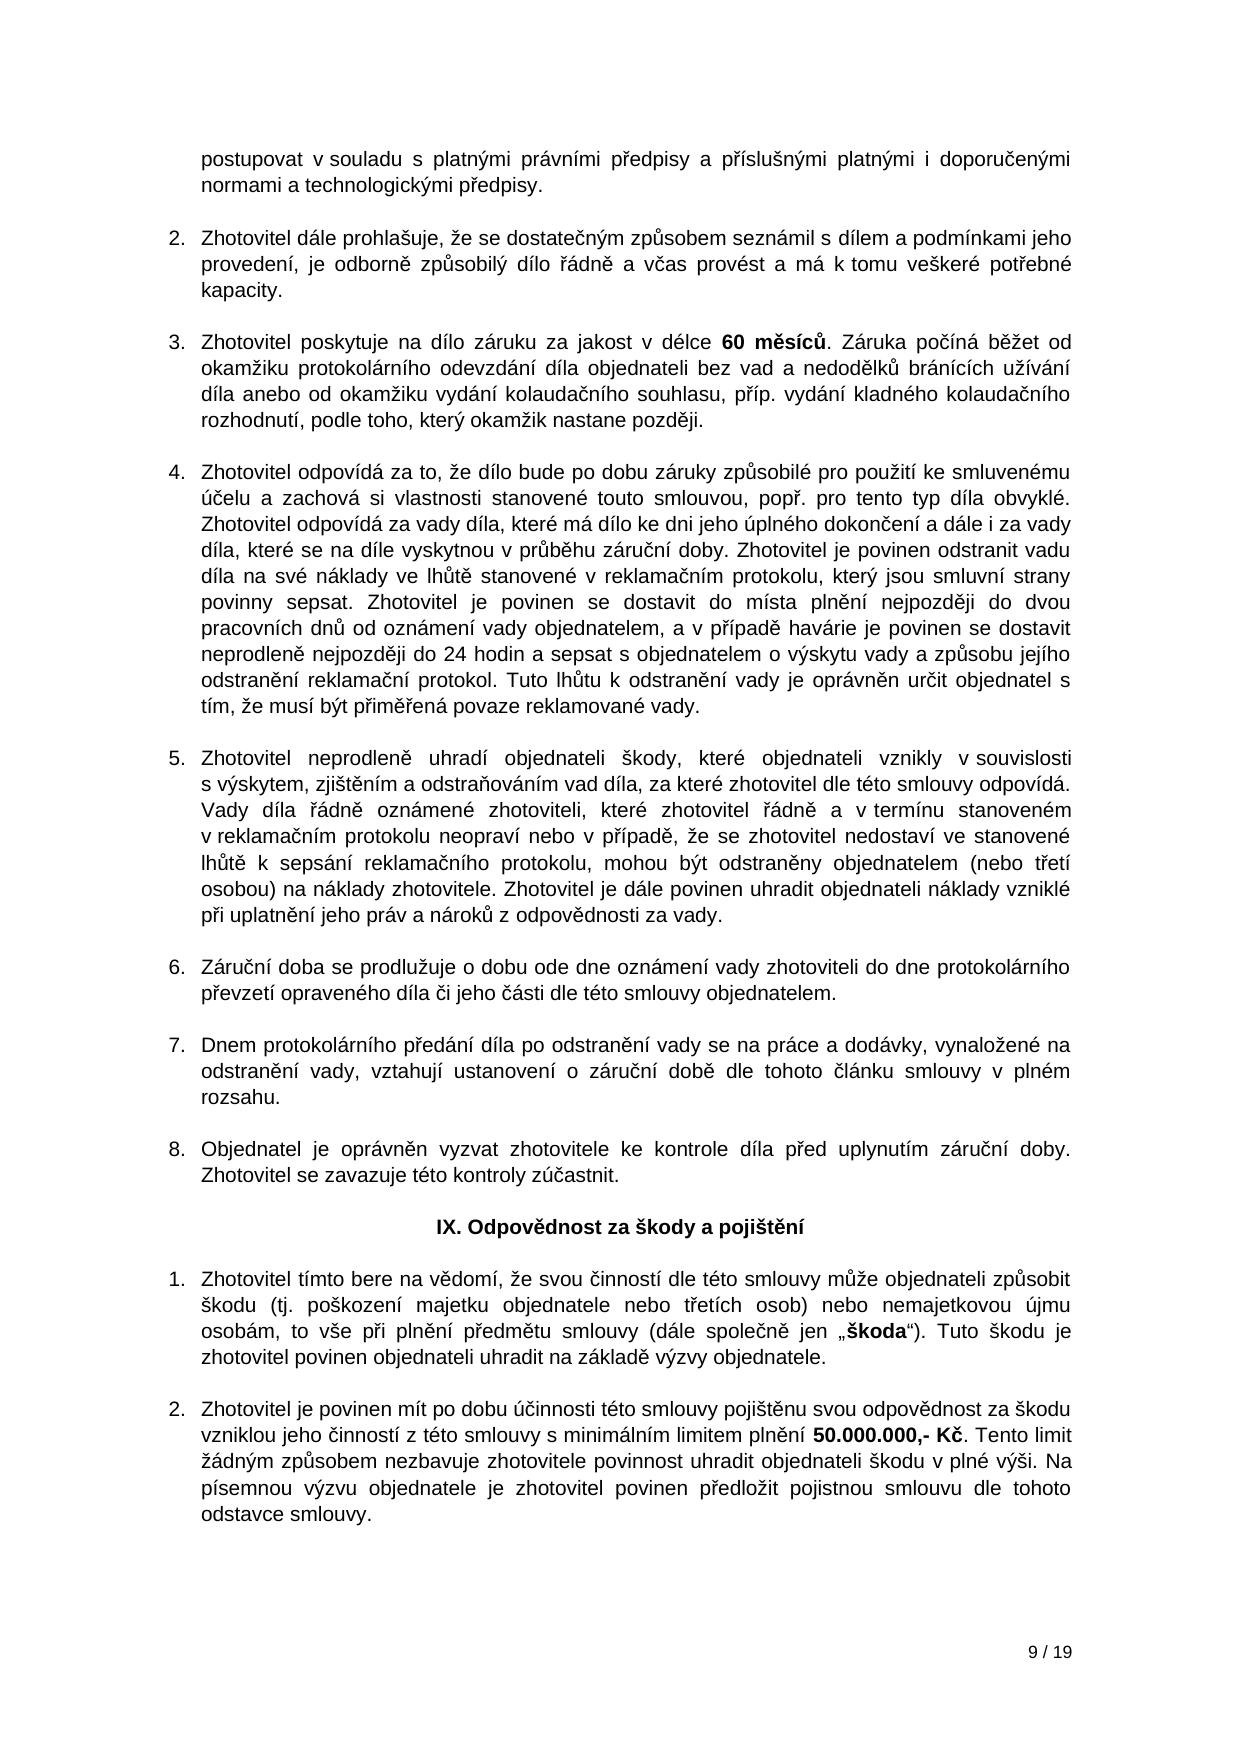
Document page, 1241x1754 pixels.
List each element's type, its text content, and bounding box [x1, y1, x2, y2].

list Zhotovitel odpovídá za to, že dílo bude po dobu záruky způsobilé pro použití ke smluvenému účelu a zachová si vlastnosti stanovené touto smlouvou, popř. pro tento typ díla obvyklé. Zhotovitel odpovídá za vady díla, které má dílo ke dni jeho úplného dokončení a dále i za vady díla, které se na díle vyskytnou v průběhu záruční doby. Zhotovitel je povinen odstranit vadu díla na své náklady ve lhůtě stanovené v reklamačním protokolu, který jsou smluvní strany povinny sepsat. Zhotovitel je povinen se dostavit do místa plnění nejpozději do dvou pracovních dnů od oznámení vady objednatelem, a v případě havárie je povinen se dostavit neprodleně nejpozději do 24 hodin a sepsat s objednatelem o výskytu vady a způsobu jejího odstranění reklamační protokol. Tuto lhůtu k odstranění vady je oprávněn určit objednatel s tím, že musí být přiměřená povaze reklamované vady. [168, 458, 1072, 719]
list Zhotovitel poskytuje na dílo záruku za jakost v délce 60 měsíců. Záruka počíná běžet od okamžiku protokolárního odevzdání díla objednateli bez vad a nedodělků bránících užívání díla anebo od okamžiku vydání kolaudačního souhlasu, příp. vydání kladného kolaudačního rozhodnutí, podle toho, který okamžik nastane později. [168, 328, 1072, 432]
list Záruční doba se prodlužuje o dobu ode dne oznámení vady zhotoviteli do dne protokolárního převzetí opraveného díla či jeho části dle této smlouvy objednatelem. [168, 953, 1072, 1005]
list Objednatel je oprávněn vyzvat zhotovitele ke kontrole díla před uplynutím záruční doby. Zhotovitel se zavazuje této kontroly zúčastnit. [168, 1136, 1072, 1188]
list Zhotovitel tímto bere na vědomí, že svou činností dle této smlouvy může objednateli způsobit škodu (tj. poškození majetku objednatele nebo třetích osob) nebo nemajetkovou újmu osobám, to vše při plnění předmětu smlouvy (dále společně jen „škoda“). Tuto škodu je zhotovitel povinen objednateli uhradit na základě výzvy objednatele. [168, 1266, 1072, 1370]
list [168, 146, 1072, 198]
list Zhotovitel neprodleně uhradí objednateli škody, které objednateli vznikly v souvislosti s výskytem, zjištěním a odstraňováním vad díla, za které zhotovitel dle této smlouvy odpovídá. Vady díla řádně oznámené zhotoviteli, které zhotovitel řádně a v termínu stanoveném v reklamačním protokolu neopraví nebo v případě, že se zhotovitel nedostaví ve stanovené lhůtě k sepsání reklamačního protokolu, mohou být odstraněny objednatelem (nebo třetí osobou) na náklady zhotovitele. Zhotovitel je dále povinen uhradit objednateli náklady vzniklé při uplatnění jeho práv a nároků z odpovědnosti za vady. [168, 745, 1072, 927]
list Dnem protokolárního předání díla po odstranění vady se na práce a dodávky, vynaložené na odstranění vady, vztahují ustanovení o záruční době dle tohoto článku smlouvy v plném rozsahu. [168, 1031, 1072, 1109]
subtitle Odpovědnost za škody a pojištění [168, 1214, 1072, 1240]
list Zhotovitel dále prohlašuje, že se dostatečným způsobem seznámil s dílem a podmínkami jeho provedení, je odborně způsobilý dílo řádně a včas provést a má k tomu veškeré potřebné kapacity. [168, 224, 1072, 302]
list Zhotovitel je povinen mít po dobu účinnosti této smlouvy pojištěnu svou odpovědnost za škodu vzniklou jeho činností z této smlouvy s minimálním limitem plnění 50.000.000,- Kč. Tento limit žádným způsobem nezbavuje zhotovitele povinnost uhradit objednateli škodu v plné výši. Na písemnou výzvu objednatele je zhotovitel povinen předložit pojistnou smlouvu dle tohoto odstavce smlouvy. [168, 1396, 1072, 1526]
